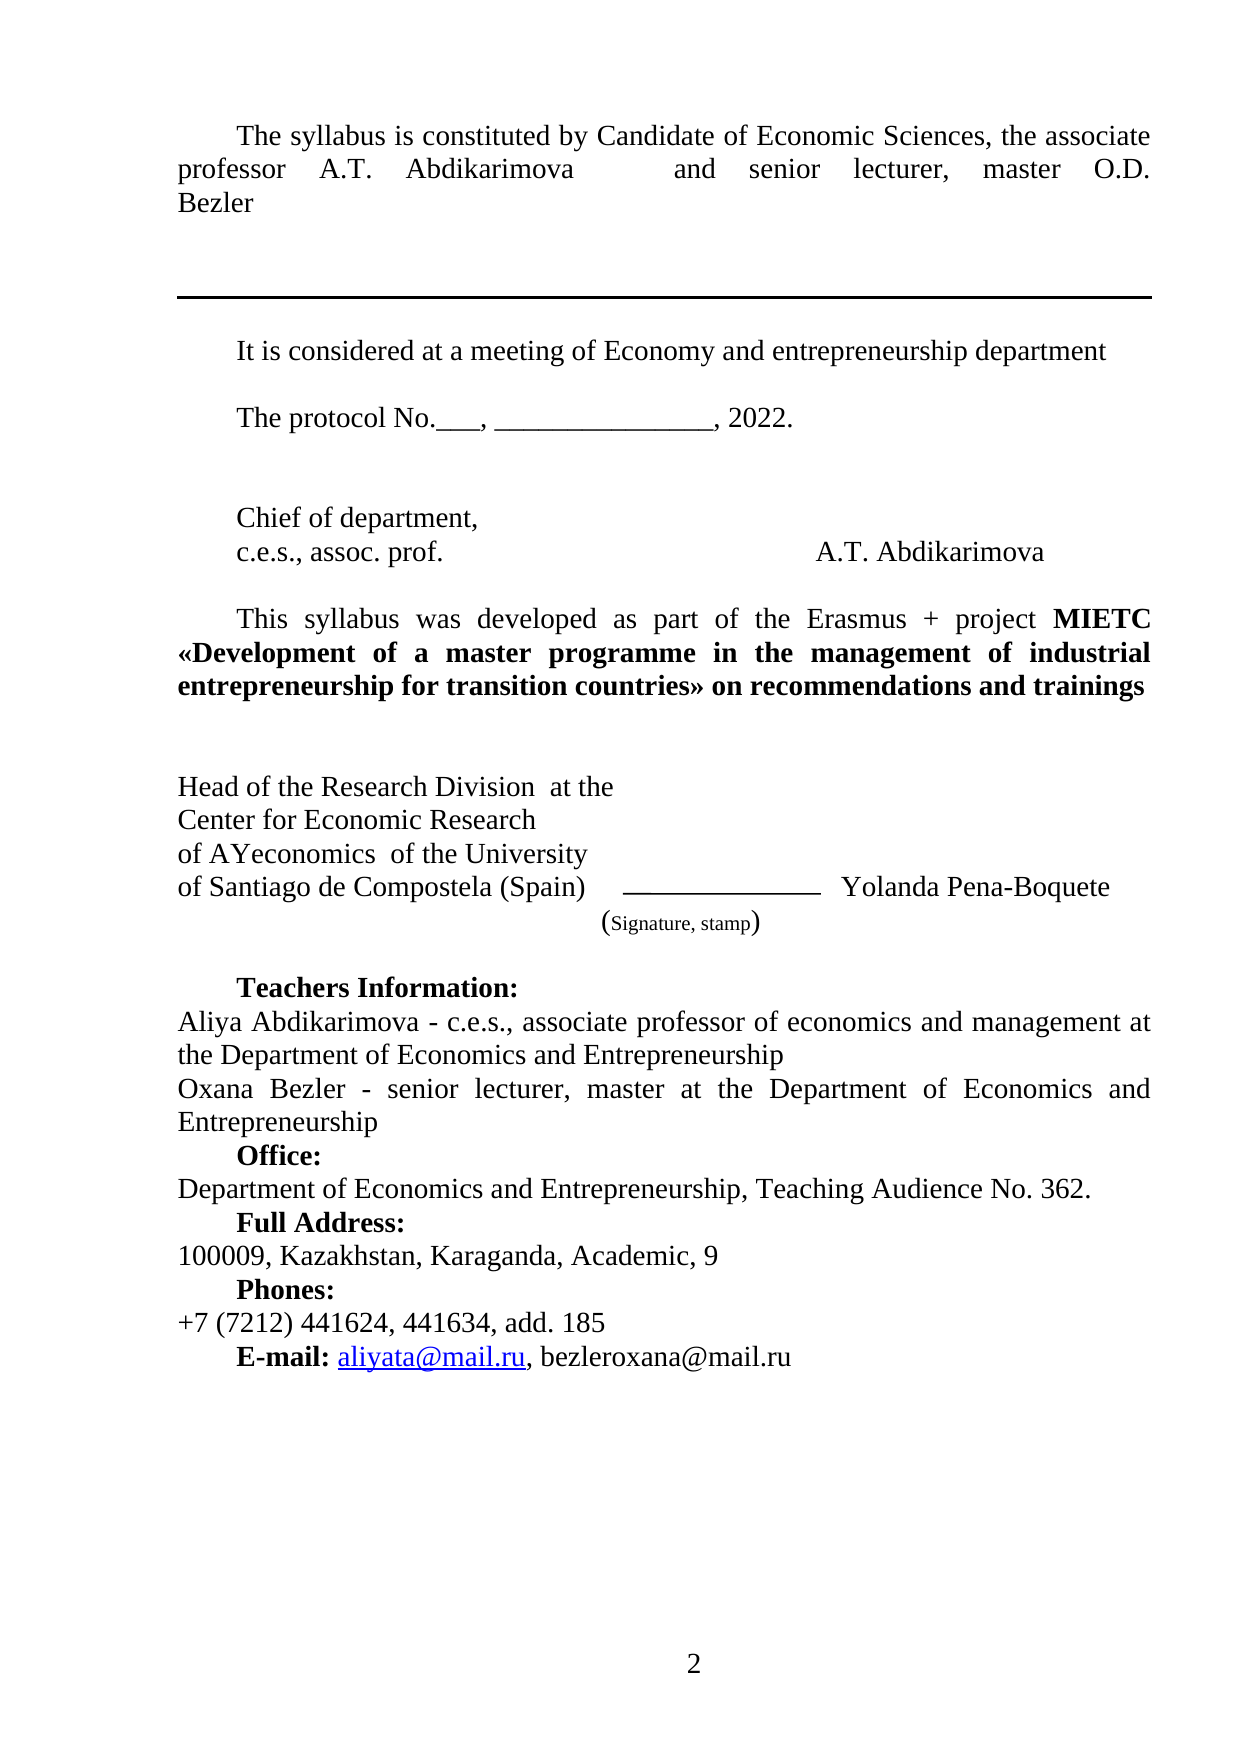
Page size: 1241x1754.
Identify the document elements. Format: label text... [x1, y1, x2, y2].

text Aliya Abdikarimova - c.e.s., associate professor of economics and management at the Department of Economics and Entrepreneurship [177, 1004, 1152, 1071]
text Department of Economics and Entrepreneurship, Teaching Audience No. 362. [177, 1171, 1152, 1205]
text The syllabus is constituted by Candidate of Economic Sciences, the associate professor A.T. Abdikarimova and senior lecturer, master O.D. Bezler [177, 118, 1152, 219]
text 100009, Kazakhstan, Karaganda, Academic, 9 [177, 1238, 1152, 1272]
text of Santiago de Compostela (Spain) Yolanda Pena-Boquete [177, 869, 1152, 903]
text Chief of department, [177, 501, 1152, 534]
text (Signature, stamp) [177, 903, 1152, 937]
text Teachers Information: [177, 970, 1152, 1004]
text It is considered at a meeting of Economy and entrepreneurship department [177, 333, 1152, 366]
text Oxana Bezler - senior lecturer, master at the Department of Economics and Entrepreneurship [177, 1071, 1152, 1138]
text c.e.s., assoc. prof. A.T. Abdikarimova [177, 534, 1152, 568]
text Center for Economic Research [177, 802, 1152, 836]
text Head of the Research Division at the [177, 769, 1152, 802]
text of AYeconomics of the University [177, 836, 1152, 869]
text Office: [177, 1138, 1152, 1171]
text Phones: [177, 1272, 1152, 1306]
text This syllabus was developed as part of the Erasmus + project МIETC «Development of a master programme in the management of industrial entrepreneurship for transition countries» on recommendations and trainings [177, 601, 1152, 702]
text Full Address: [177, 1205, 1152, 1238]
text The protocol No.___, _______________, 2022. [177, 400, 1152, 433]
text E-mail: aliyata@mail.ru, bezleroxana@mail.ru [177, 1339, 1152, 1373]
text +7 (7212) 441624, 441634, add. 185 [177, 1306, 1152, 1339]
